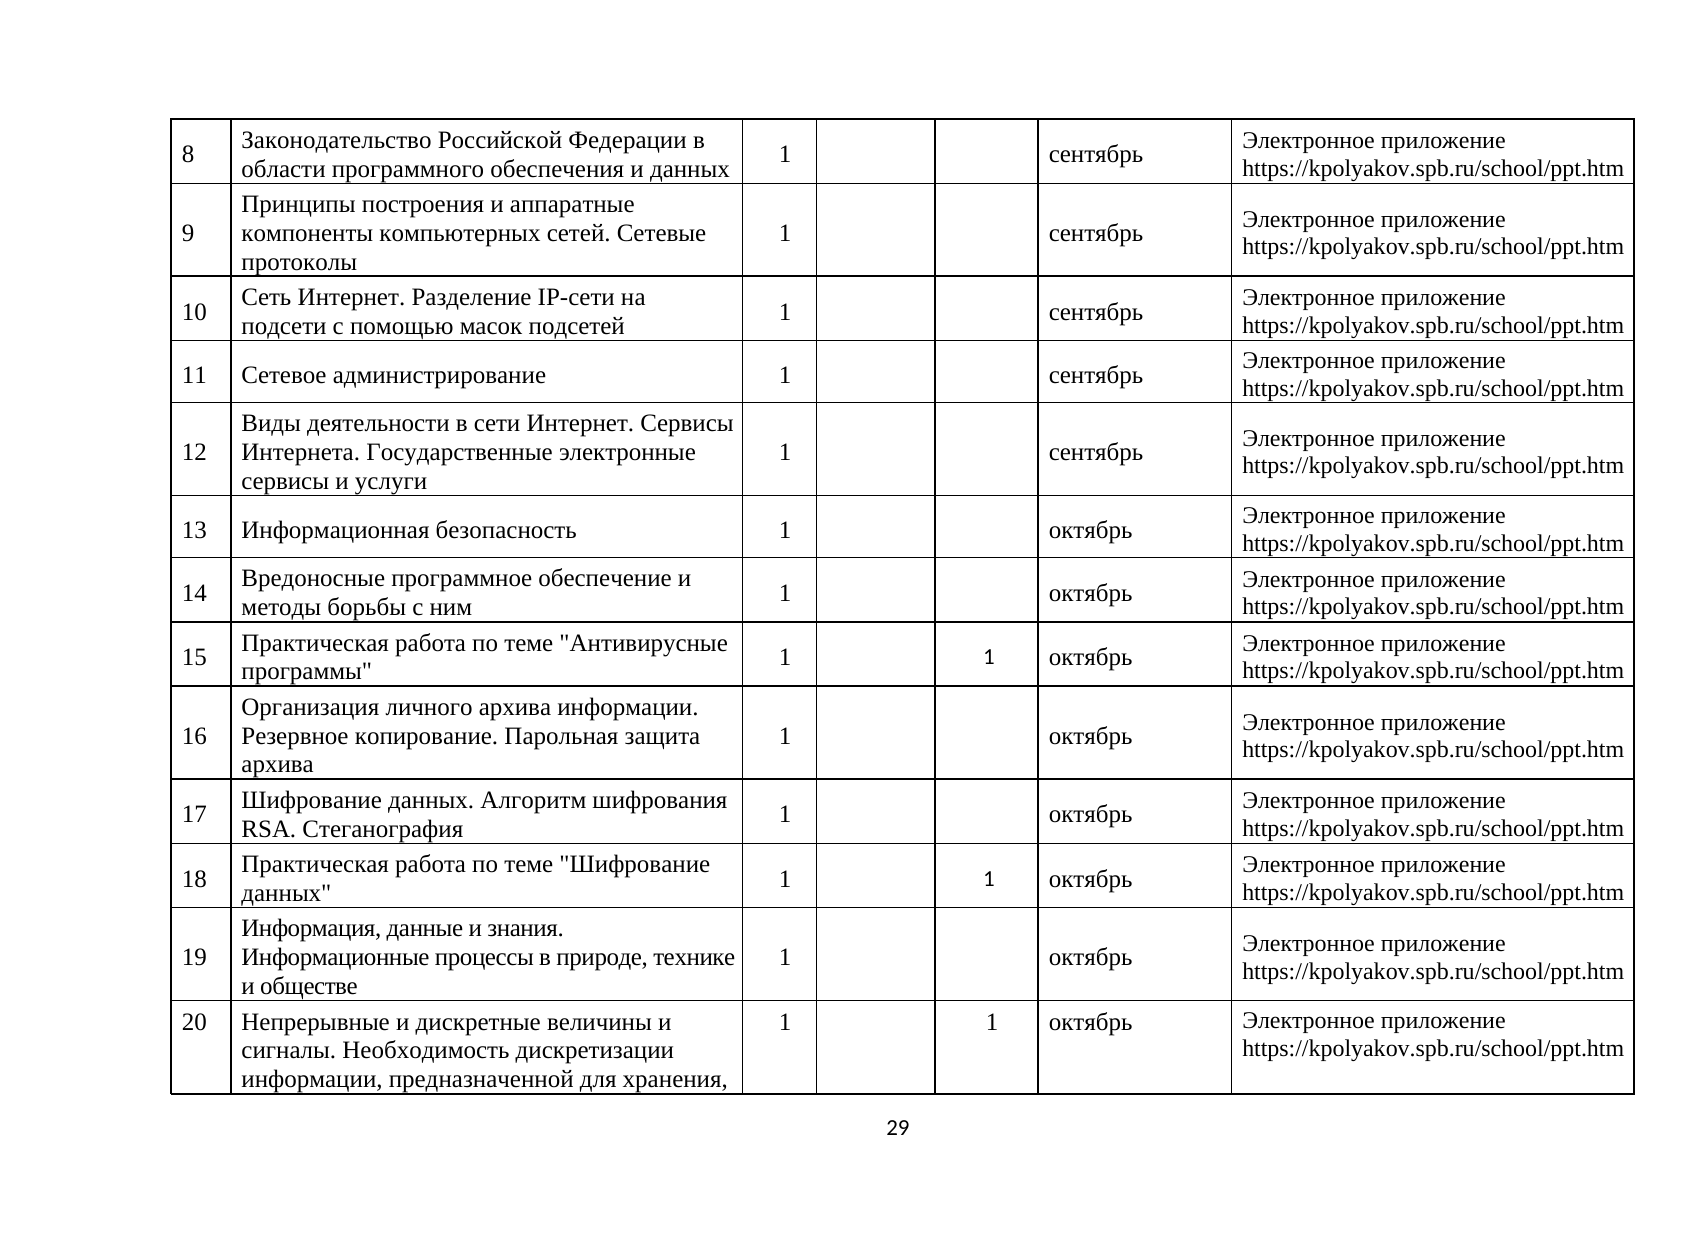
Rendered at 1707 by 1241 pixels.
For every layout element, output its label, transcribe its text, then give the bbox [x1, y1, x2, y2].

table_cell 1 [743, 908, 816, 1000]
table_cell 1 [936, 844, 1037, 907]
table_cell [817, 341, 934, 402]
table_cell сентябрь [1039, 120, 1231, 182]
table_cell октябрь [1039, 623, 1231, 685]
table_cell 1 [743, 687, 816, 778]
table_cell [817, 908, 934, 1000]
table_cell [936, 780, 1037, 842]
table_cell Электронное приложение https://kpolyakov.spb.ru/school/ppt.htm [1232, 687, 1633, 778]
table_cell Законодательство Российской Федерации в области программного обеспечения и данных [232, 120, 742, 182]
table_cell [936, 184, 1037, 275]
table_cell 1 [936, 1001, 1037, 1093]
table_cell Сеть Интернет. Разделение IP-сети на подсети с помощью масок подсетей [232, 277, 742, 340]
table_cell сентябрь [1039, 277, 1231, 340]
table_cell [817, 623, 934, 685]
table_cell [936, 120, 1037, 182]
table_cell [936, 558, 1037, 621]
table_cell 12 [172, 403, 230, 495]
table_cell 15 [172, 623, 230, 685]
table_cell 1 [936, 623, 1037, 685]
table_cell 17 [172, 780, 230, 842]
table_cell сентябрь [1039, 403, 1231, 495]
table_cell [817, 277, 934, 340]
table_cell [817, 780, 934, 842]
table_cell [936, 277, 1037, 340]
table_cell [936, 496, 1037, 557]
table_cell Электронное приложение https://kpolyakov.spb.ru/school/ppt.htm [1232, 403, 1633, 495]
table_cell 9 [172, 184, 230, 275]
table_cell [817, 844, 934, 907]
table_cell [817, 687, 934, 778]
table_cell Практическая работа по теме "Шифрование данных" [232, 844, 742, 907]
table_cell 18 [172, 844, 230, 907]
table_cell Электронное приложение https://kpolyakov.spb.ru/school/ppt.htm [1232, 558, 1633, 621]
table_cell октябрь [1039, 558, 1231, 621]
table_cell октябрь [1039, 908, 1231, 1000]
table_cell [936, 908, 1037, 1000]
table_cell 1 [743, 120, 816, 182]
table_cell [817, 120, 934, 182]
table_cell Электронное приложение https://kpolyakov.spb.ru/school/ppt.htm [1232, 844, 1633, 907]
table_cell 13 [172, 496, 230, 557]
table_cell октябрь [1039, 496, 1231, 557]
table_cell 1 [743, 780, 816, 842]
table_cell [817, 558, 934, 621]
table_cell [1232, 120, 1633, 182]
table_cell октябрь [1039, 844, 1231, 907]
table_cell 11 [172, 341, 230, 402]
table_cell 1 [743, 1001, 816, 1093]
table_cell Электронное приложение https://kpolyakov.spb.ru/school/ppt.htm [1232, 780, 1633, 842]
table_cell Принципы построения и аппаратные компоненты компьютерных сетей. Сетевые протоколы [232, 184, 742, 275]
table_cell 1 [743, 623, 816, 685]
table_cell октябрь [1039, 687, 1231, 778]
table_cell 1 [743, 558, 816, 621]
table_cell Виды деятельности в сети Интернет. Сервисы Интернета. Государственные электронные сервисы и услуги [232, 403, 742, 495]
table_cell 14 [172, 558, 230, 621]
table_cell [817, 403, 934, 495]
table_cell [817, 184, 934, 275]
table_cell сентябрь [1039, 184, 1231, 275]
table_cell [232, 1001, 742, 1093]
table_cell Электронное приложение https://kpolyakov.spb.ru/school/ppt.htm [1232, 341, 1633, 402]
table_cell 1 [743, 184, 816, 275]
table_cell Электронное приложение https://kpolyakov.spb.ru/school/ppt.htm [1232, 184, 1633, 275]
table_cell [817, 1001, 934, 1093]
table_cell Электронное приложение https://kpolyakov.spb.ru/school/ppt.htm [1232, 277, 1633, 340]
table_cell 10 [172, 277, 230, 340]
table_cell 8 [172, 120, 230, 182]
table_cell Вредоносные программное обеспечение и методы борьбы с ним [232, 558, 742, 621]
table_cell 1 [743, 341, 816, 402]
table_cell 19 [172, 908, 230, 1000]
table_cell [817, 496, 934, 557]
table_cell [936, 687, 1037, 778]
table_cell 20 [172, 1001, 230, 1093]
table_cell сентябрь [1039, 341, 1231, 402]
table_cell Электронное приложение https://kpolyakov.spb.ru/school/ppt.htm [1232, 623, 1633, 685]
table_cell Электронное приложение https://kpolyakov.spb.ru/school/ppt.htm [1232, 908, 1633, 1000]
table_cell [936, 341, 1037, 402]
table_cell 1 [743, 403, 816, 495]
table_cell [936, 403, 1037, 495]
table_cell 1 [743, 277, 816, 340]
table_cell Практическая работа по теме "Антивирусные программы" [232, 623, 742, 685]
table_cell Организация личного архива информации. Резервное копирование. Парольная защита архива [232, 687, 742, 778]
table_cell Информация, данные и знания. Информационные процессы в природе, технике и обществе [232, 908, 742, 1000]
table_cell октябрь [1039, 780, 1231, 842]
table_cell Сетевое администрирование [232, 341, 742, 402]
table_cell октябрь [1039, 1001, 1231, 1093]
table_cell 16 [172, 687, 230, 778]
table_cell 1 [743, 844, 816, 907]
table_cell 1 [743, 496, 816, 557]
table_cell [1232, 1001, 1633, 1093]
table_cell Шифрование данных. Алгоритм шифрования RSA. Стеганография [232, 780, 742, 842]
table_cell Электронное приложение https://kpolyakov.spb.ru/school/ppt.htm [1232, 496, 1633, 557]
table_cell Информационная безопасность [232, 496, 742, 557]
